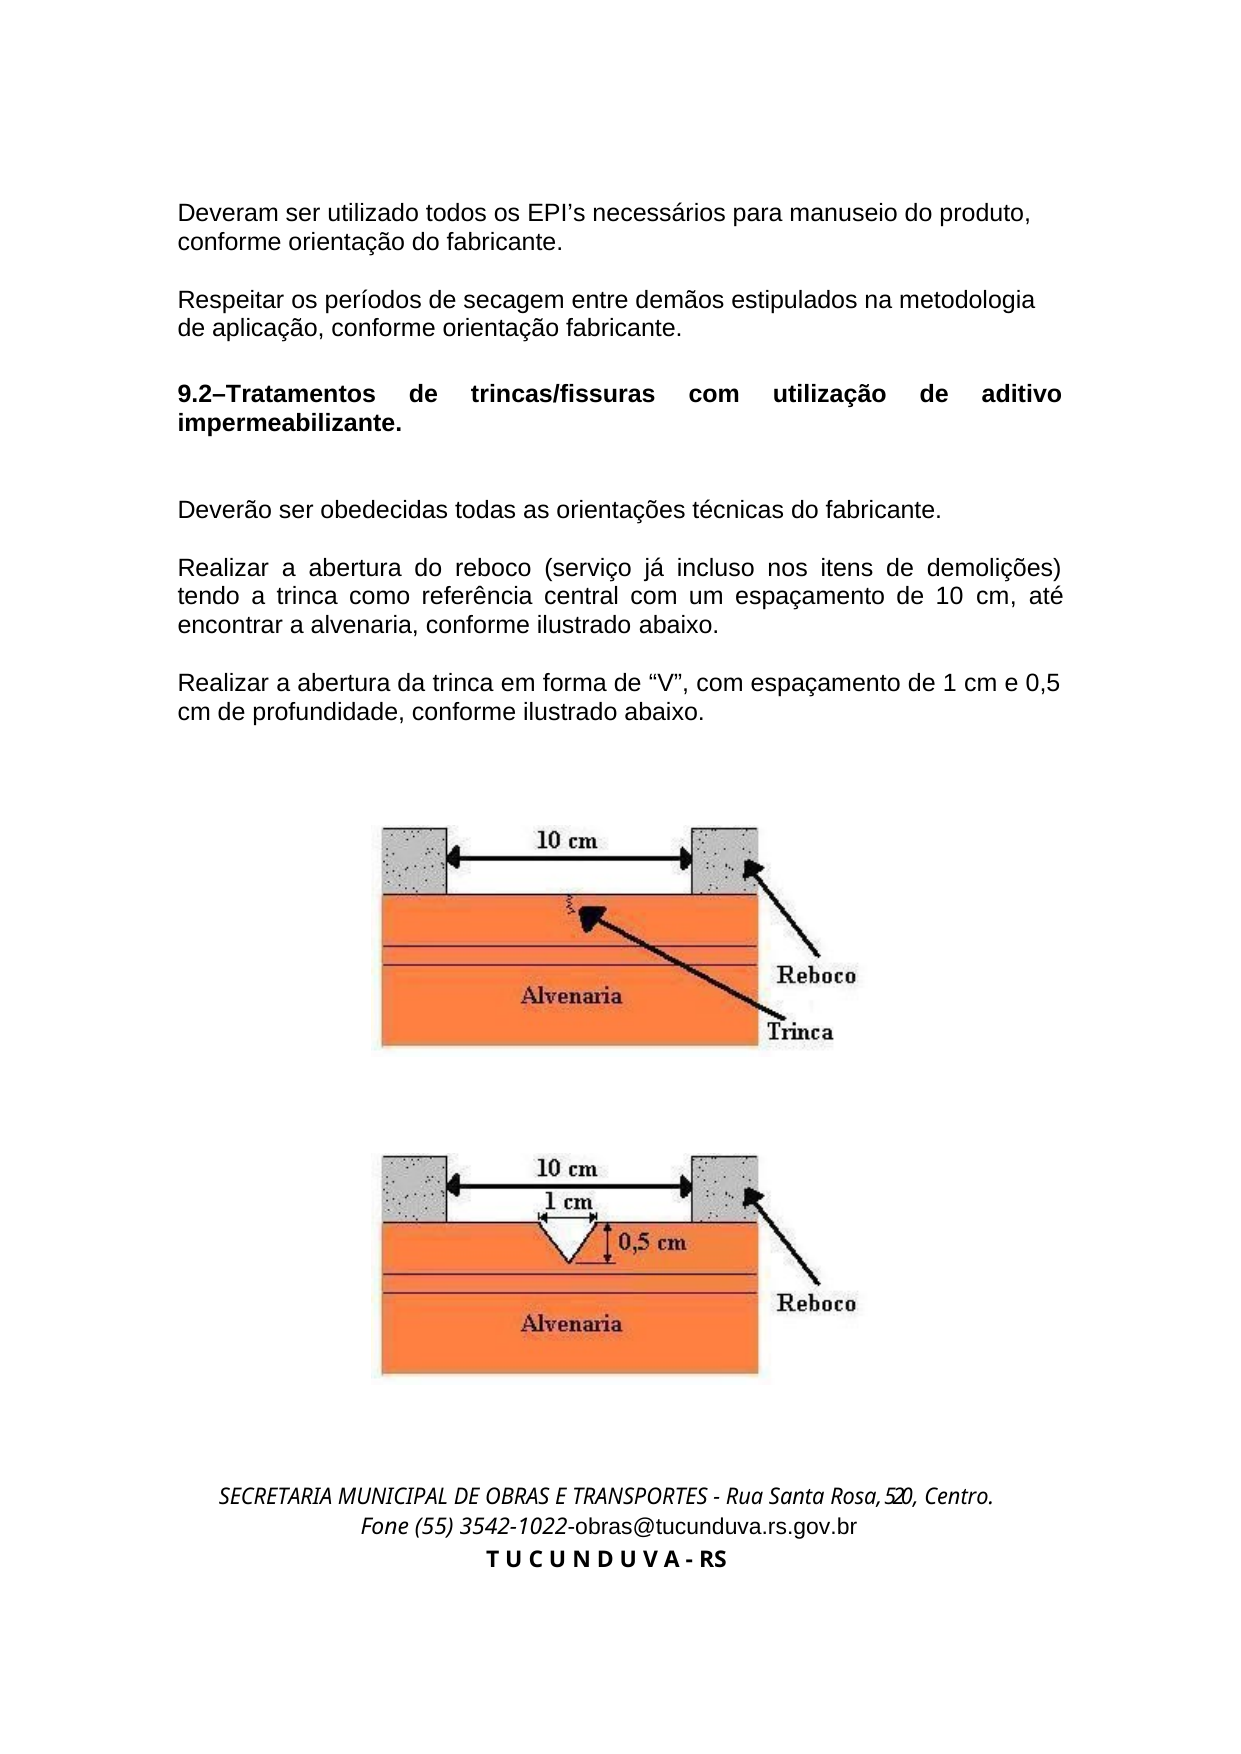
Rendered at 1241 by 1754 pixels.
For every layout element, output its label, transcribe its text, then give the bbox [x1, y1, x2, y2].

text Realizar a abertura do reboco (serviço já incluso nos itens de demolições) tendo a trinca como referência central com um espaçamento de 10 cm, até encontrar a alvenaria, conforme ilustrado abaixo. [177, 553, 1063, 639]
picture [371, 1153, 868, 1385]
text Deveram ser utilizado todos os EPI’s necessários para manuseio do produto, conforme orientação do fabricante. [177, 198, 1082, 255]
text Respeitar os períodos de secagem entre demãos estipulados na metodologia de aplicação, conforme orientação fabricante. [177, 285, 1061, 342]
text Deverão ser obedecidas todas as orientações técnicas do fabricante. [177, 495, 1082, 524]
picture [371, 825, 868, 1057]
text Realizar a abertura da trinca em forma de “V”, com espaçamento de 1 cm e 0,5 cm de profundidade, conforme ilustrado abaixo. [177, 668, 1062, 726]
subtitle 9.2–Tratamentos de trincas/fissuras com utilização de aditivo impermeabilizante. [177, 379, 1063, 437]
